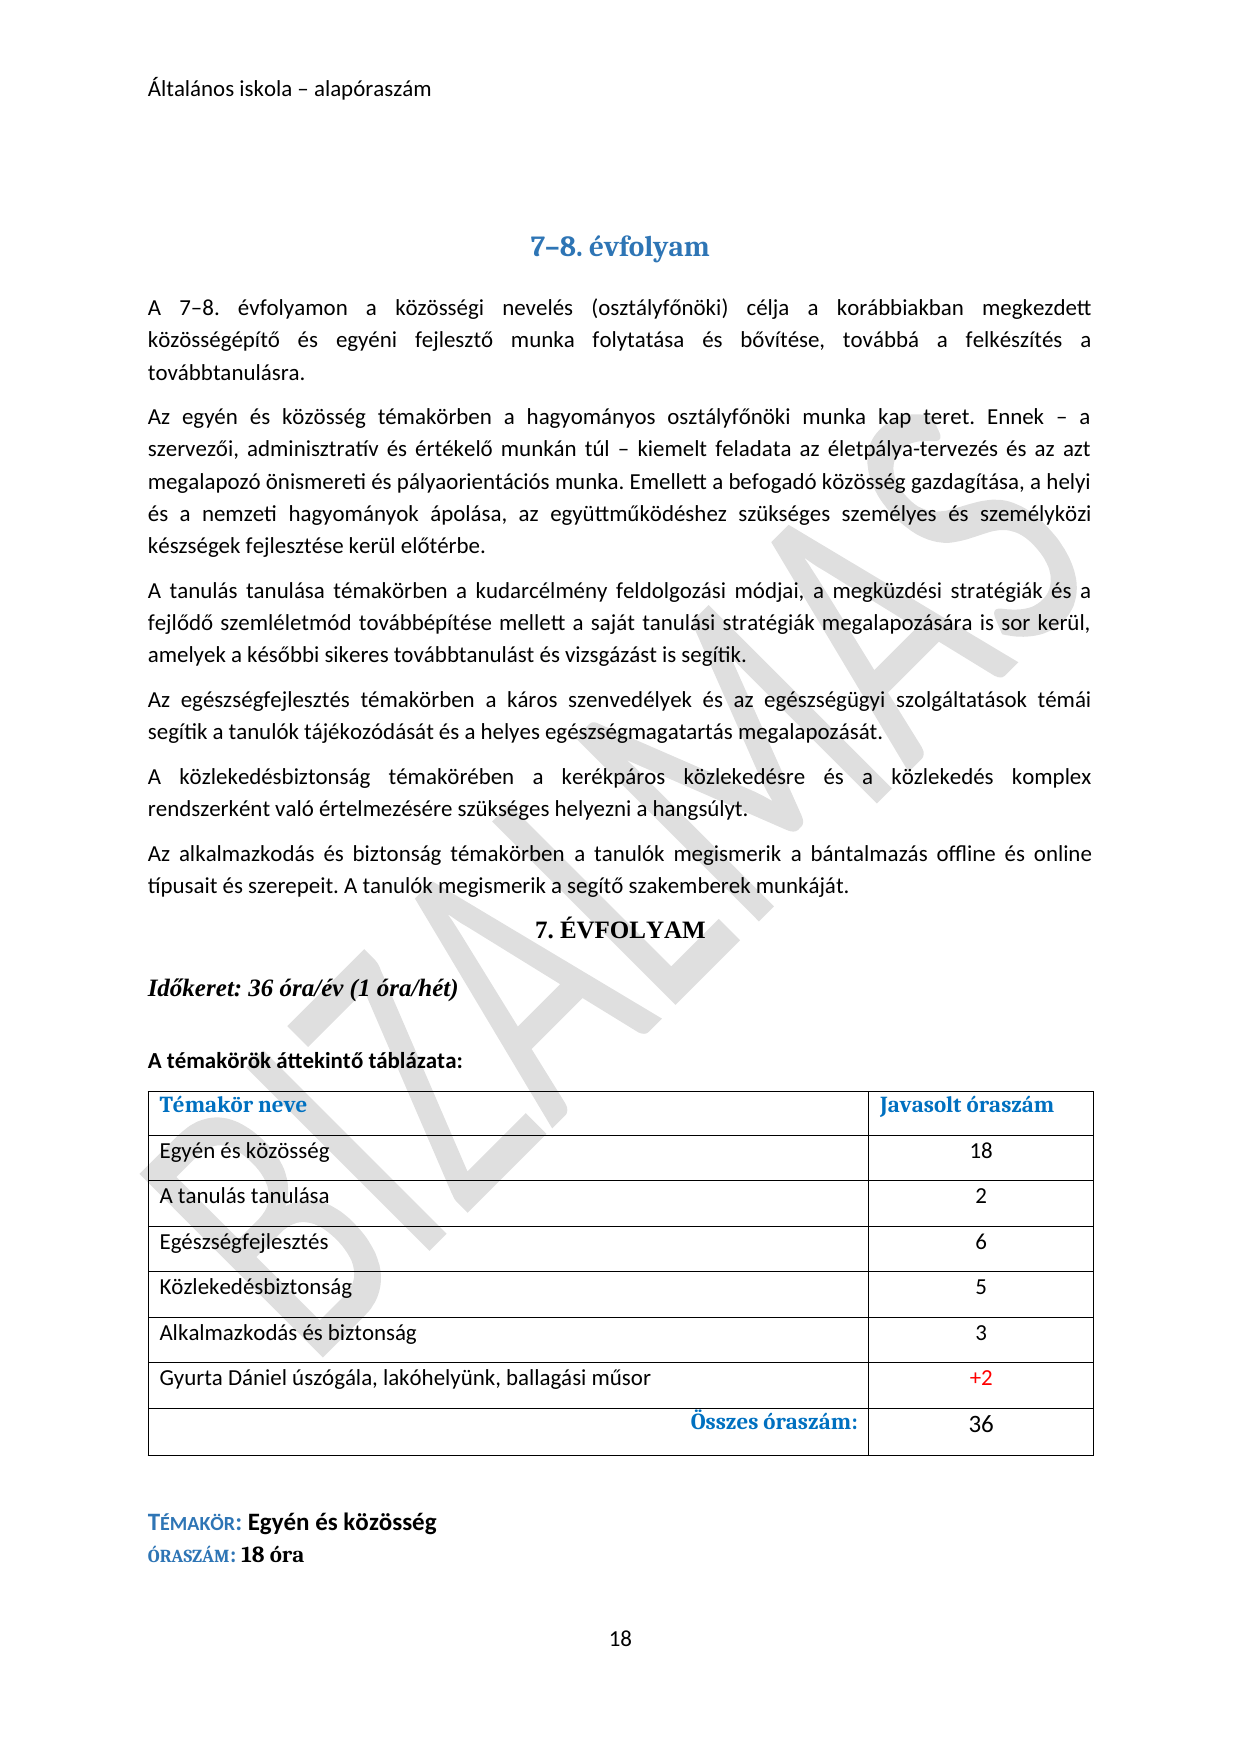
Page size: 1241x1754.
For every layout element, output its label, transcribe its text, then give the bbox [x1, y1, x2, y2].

table_cell 36 [869, 1409, 1093, 1455]
table_cell 2 [869, 1181, 1093, 1226]
text A közlekedésbiztonság témakörében a kerékpáros közlekedésre és a közlekedés komplex rendszerként való értelmezésére szükséges helyezni a hangsúlyt. [148, 762, 1093, 822]
table_header Témakör neve [149, 1092, 868, 1135]
subtitle 7–8. évfolyam [148, 230, 1093, 263]
text Az egészségfejlesztés témakörben a káros szenvedélyek és az egészségügyi szolgáltatások témái segítik a tanulók tájékozódását és a helyes egészségmagatartás megalapozását. [148, 685, 1093, 745]
table_cell Közlekedésbiztonság [149, 1272, 868, 1317]
text A tanulás tanulása témakörben a kudarcélmény feldolgozási módjai, a megküzdési stratégiák és a fejlődő szemléletmód továbbépítése mellett a saját tanulási stratégiák megalapozására is sor kerül, amelyek a későbbi sikeres továbbtanulást és vizsgázást is segítik. [148, 576, 1093, 668]
table_cell +2 [869, 1363, 1093, 1407]
table_cell Egyén és közösség [149, 1136, 868, 1180]
table_cell 6 [869, 1227, 1093, 1271]
text A témakörök áttekintő táblázata: [148, 1046, 1093, 1074]
text Az alkalmazkodás és biztonság témakörben a tanulók megismerik a bántalmazás offline és online típusait és szerepeit. A tanulók megismerik a segítő szakemberek munkáját. [148, 839, 1093, 899]
text óraszám: 18 óra [148, 1541, 1093, 1568]
table_header Javasolt óraszám [869, 1092, 1093, 1135]
table_cell A tanulás tanulása [149, 1181, 868, 1226]
table_cell Gyurta Dániel úszógála, lakóhelyünk, ballagási műsor [149, 1363, 868, 1407]
table_cell Alkalmazkodás és biztonság [149, 1318, 868, 1362]
table_cell 3 [869, 1318, 1093, 1362]
table_cell 5 [869, 1272, 1093, 1317]
text 7. ÉVFOLYAM [148, 916, 1093, 944]
text A 7–8. évfolyamon a közösségi nevelés (osztályfőnöki) célja a korábbiakban megkezdett közösségépítő és egyéni fejlesztő munka folytatása és bővítése, továbbá a felkészítés a továbbtanulásra. [148, 293, 1093, 386]
text Témakör: Egyén és közösség [148, 1506, 1093, 1537]
table_cell 18 [869, 1136, 1093, 1180]
table_cell Összes óraszám: [149, 1409, 868, 1455]
text Időkeret: 36 óra/év (1 óra/hét) [148, 973, 1093, 1002]
text Az egyén és közösség témakörben a hagyományos osztályfőnöki munka kap teret. Ennek – a szervezői, adminisztratív és értékelő munkán túl – kiemelt feladata az életpálya-tervezés és az azt megalapozó önismereti és pályaorientációs munka. Emellett a befogadó közösség gazdagítása, a helyi és a nemzeti hagyományok ápolása, az együttműködéshez szükséges személyes és személyközi készségek fejlesztése kerül előtérbe. [148, 402, 1093, 559]
table_cell Egészségfejlesztés [149, 1227, 868, 1271]
